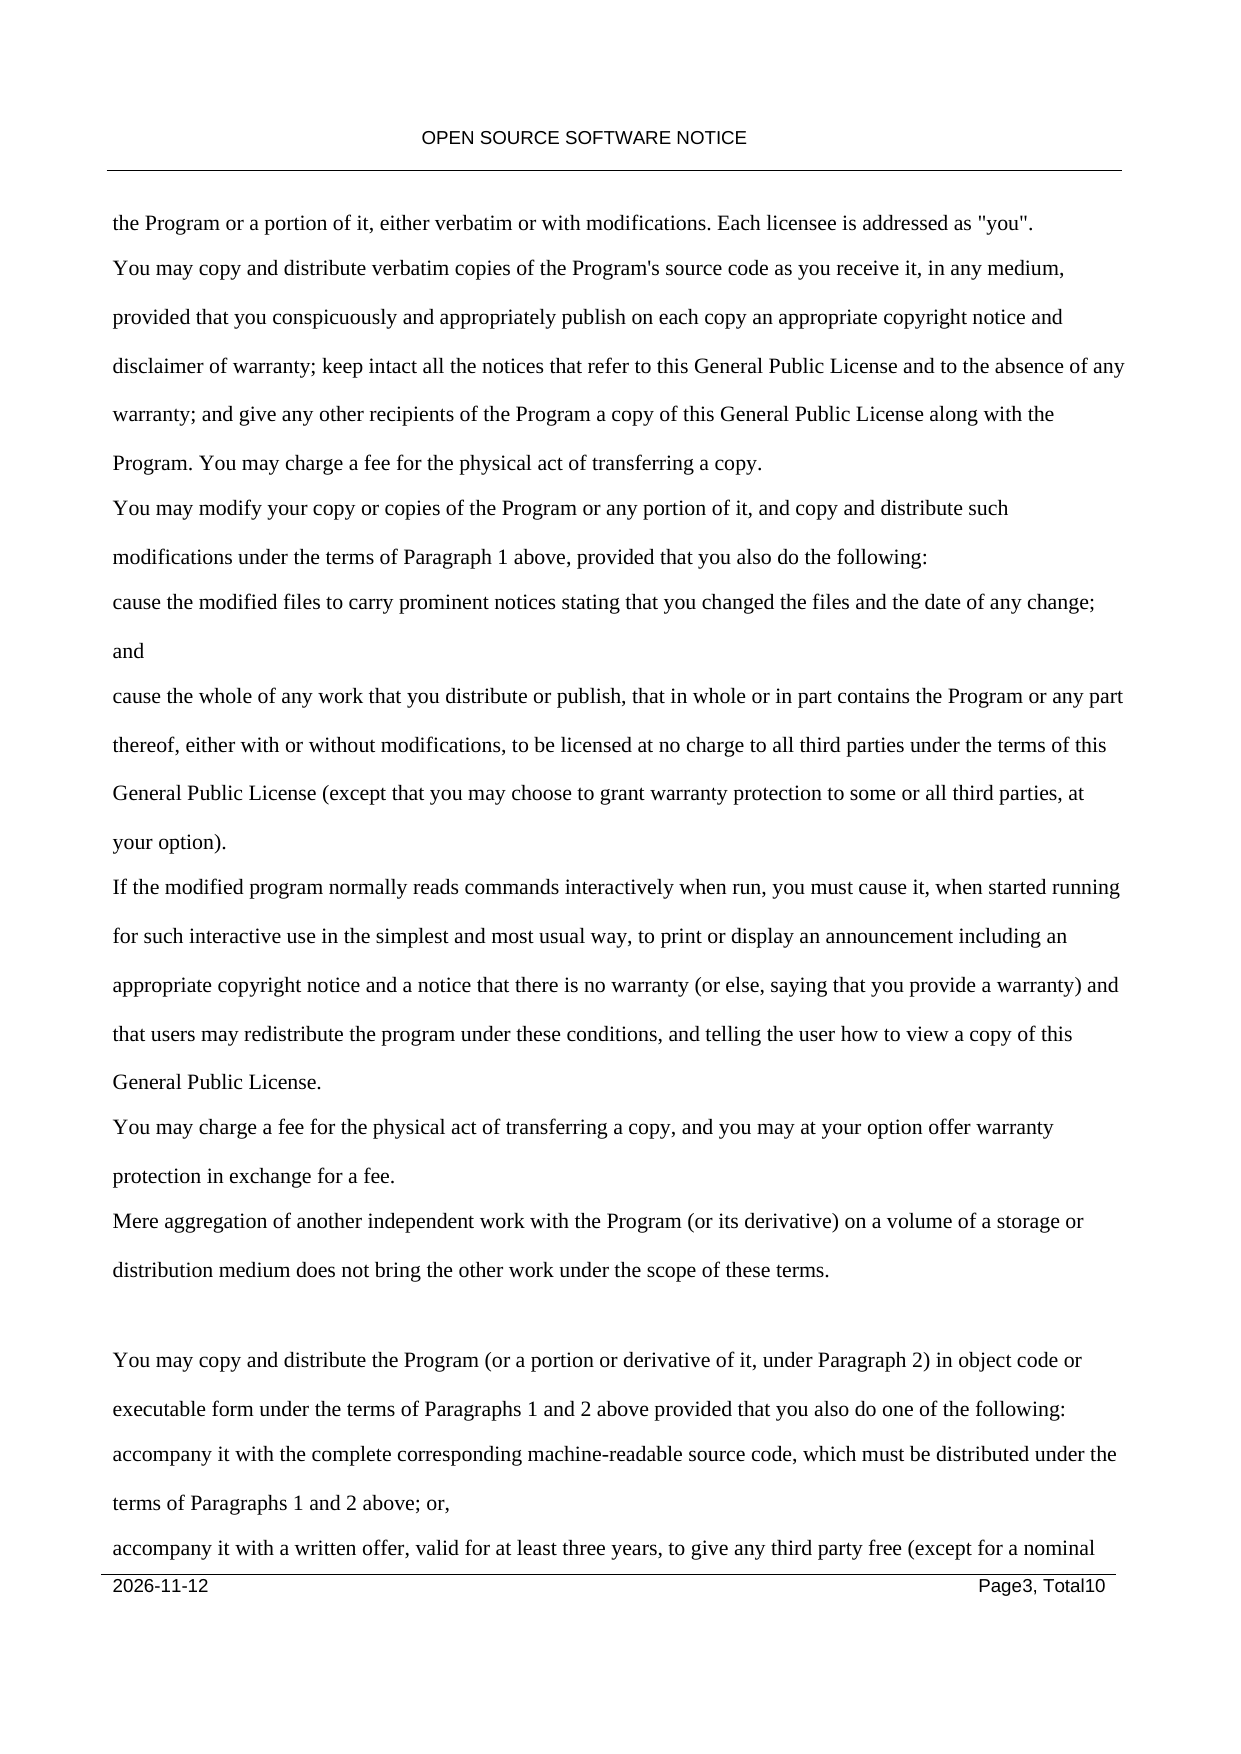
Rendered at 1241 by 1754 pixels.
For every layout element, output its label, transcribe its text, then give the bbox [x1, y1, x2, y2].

text You may charge a fee for the physical act of transferring a copy, and you may at your option offer warranty protection in exchange for a fee. [112, 1111, 1128, 1192]
text cause the modified files to carry prominent notices stating that you changed the files and the date of any change; and [112, 585, 1128, 667]
text accompany it with the complete corresponding machine-readable source code, which must be distributed under the terms of Paragraphs 1 and 2 above; or, [112, 1437, 1128, 1519]
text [112, 206, 1128, 239]
text cause the whole of any work that you distribute or publish, that in whole or in part contains the Program or any part thereof, either with or without modifications, to be licensed at no charge to all third parties under the terms of this General Public License (except that you may choose to grant warranty protection to some or all third parties, at your option). [112, 679, 1128, 858]
text You may copy and distribute verbatim copies of the Program's source code as you receive it, in any medium, provided that you conspicuously and appropriately publish on each copy an appropriate copyright notice and disclaimer of warranty; keep intact all the notices that refer to this General Public License and to the absence of any warranty; and give any other recipients of the Program a copy of this General Public License along with the Program. You may charge a fee for the physical act of transferring a copy. [112, 251, 1128, 479]
text You may modify your copy or copies of the Program or any portion of it, and copy and distribute such modifications under the terms of Paragraph 1 above, provided that you also do the following: [112, 492, 1128, 573]
text If the modified program normally reads commands interactively when run, you must cause it, when started running for such interactive use in the simplest and most usual way, to print or display an announcement including an appropriate copyright notice and a notice that there is no warranty (or else, saying that you provide a warranty) and that users may redistribute the program under these conditions, and telling the user how to view a copy of this General Public License. [112, 871, 1128, 1098]
text Mere aggregation of another independent work with the Program (or its derivative) on a volume of a storage or distribution medium does not bring the other work under the scope of these terms. [112, 1204, 1128, 1286]
text You may copy and distribute the Program (or a portion or derivative of it, under Paragraph 2) in object code or executable form under the terms of Paragraphs 1 and 2 above provided that you also do one of the following: [112, 1343, 1128, 1425]
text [112, 1531, 1128, 1564]
